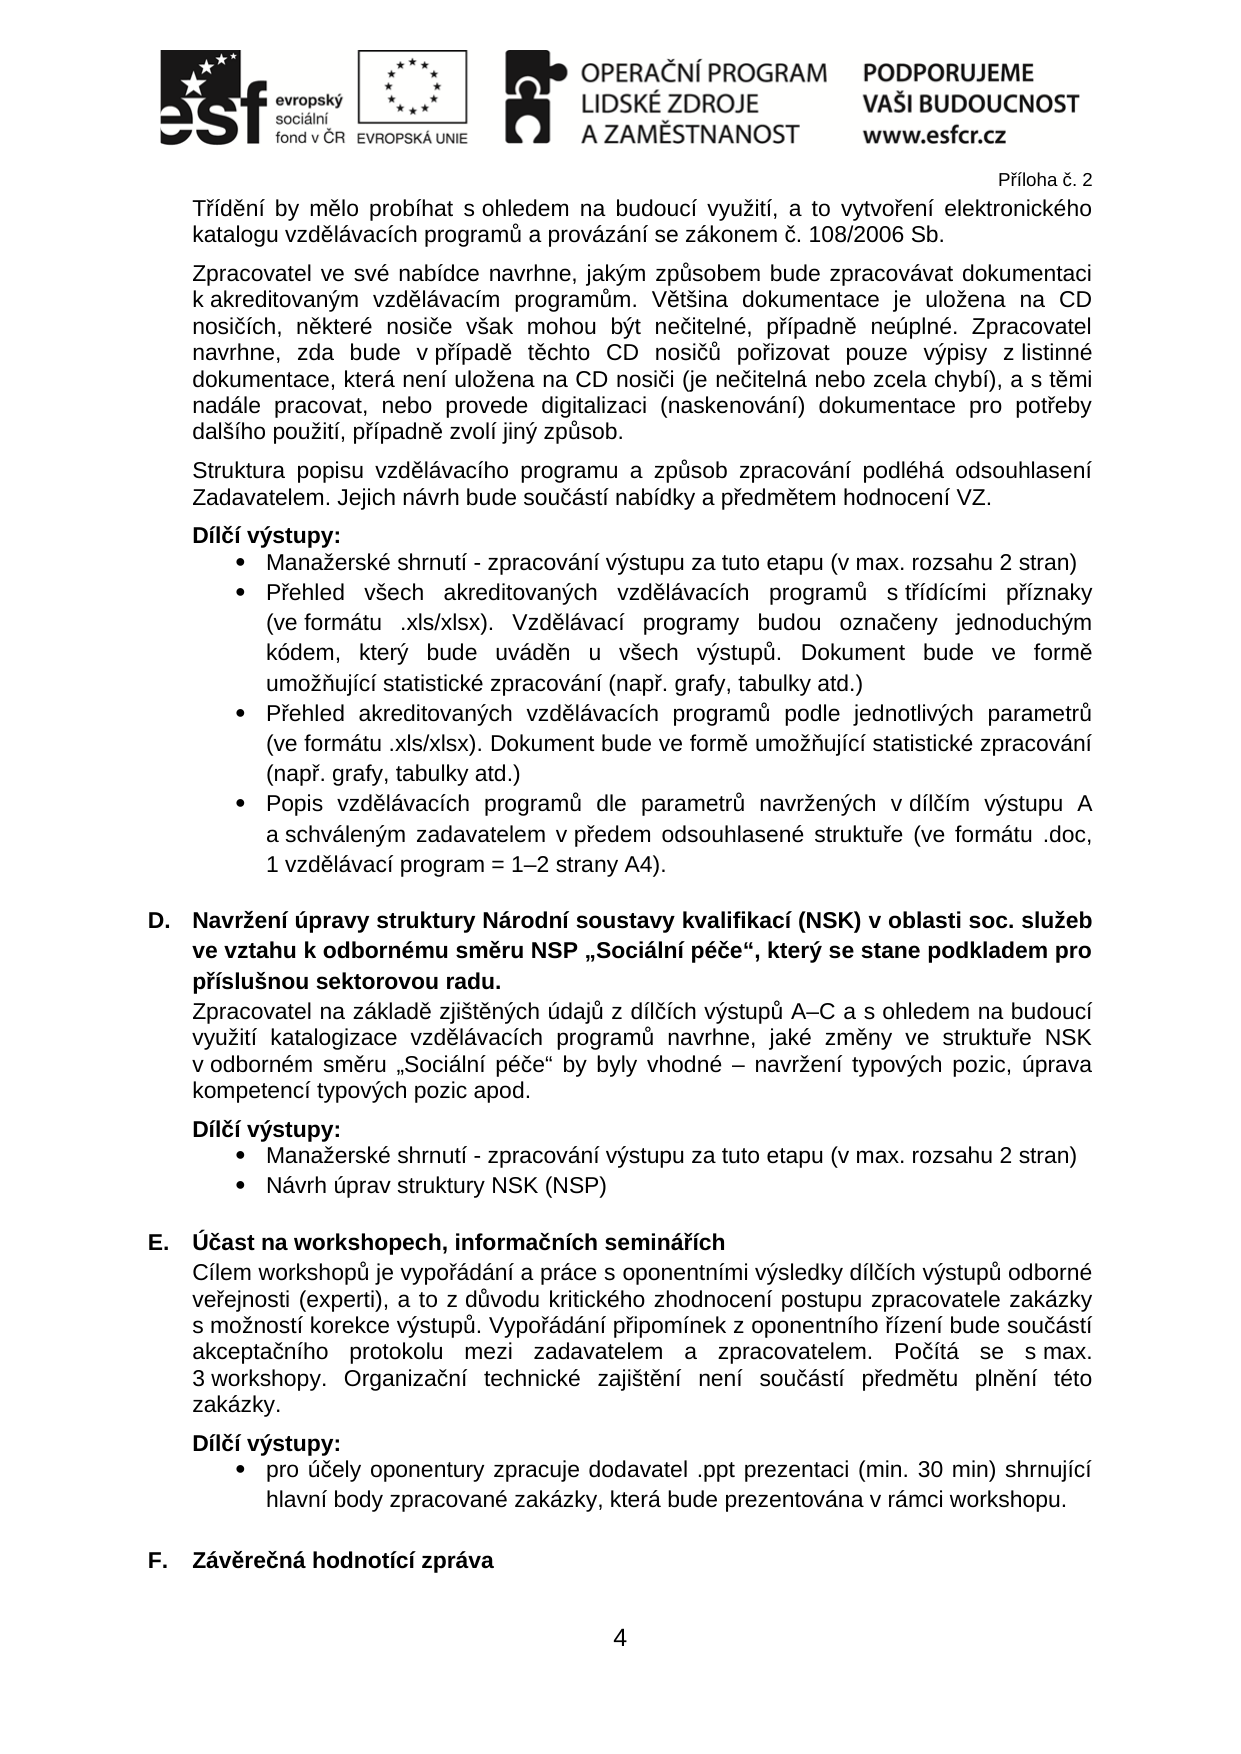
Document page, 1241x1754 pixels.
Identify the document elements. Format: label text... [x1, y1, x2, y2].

list Přehled všech akreditovaných vzdělávacích programů s třídícími příznaky (ve formátu .xls/xlsx). Vzdělávací programy budou označeny jednoduchým kódem, který bude uváděn u všech výstupů. Dokument bude ve formě umožňující statistické zpracování (např. grafy, tabulky atd.) [236, 579, 1092, 696]
list Cílem workshopů je vypořádání a práce s oponentními výsledky dílčích výstupů odborné veřejnosti (experti), a to z důvodu kritického zhodnocení postupu zpracovatele zakázky s možností korekce výstupů. Vypořádání připomínek z oponentního řízení bude součástí akceptačního protokolu mezi zadavatelem a zpracovatelem. Počítá se s max. 3 workshopy. Organizační technické zajištění není součástí předmětu plnění této zakázky. [192, 1259, 1092, 1417]
list Manažerské shrnutí - zpracování výstupu za tuto etapu (v max. rozsahu 2 stran) [236, 549, 1092, 575]
text Dílčí výstupy: [148, 1430, 1092, 1456]
list Závěrečná hodnotící zpráva [148, 1547, 1092, 1573]
list Účast na workshopech, informačních seminářích [148, 1229, 1092, 1255]
text Dílčí výstupy: [148, 522, 1092, 549]
list Manažerské shrnutí - zpracování výstupu za tuto etapu (v max. rozsahu 2 stran) [236, 1142, 1092, 1168]
list Zpracovatel ve své nabídce navrhne, jakým způsobem bude zpracovávat dokumentaci k akreditovaným vzdělávacím programům. Většina dokumentace je uložena na CD nosičích, některé nosiče však mohou být nečitelné, případně neúplné. Zpracovatel navrhne, zda bude v případě těchto CD nosičů pořizovat pouze výpisy z listinné dokumentace, která není uložena na CD nosiči (je nečitelná nebo zcela chybí), a s těmi nadále pracovat, nebo provede digitalizaci (naskenování) dokumentace pro potřeby dalšího použití, případně zvolí jiný způsob. [192, 260, 1092, 444]
list Popis vzdělávacích programů dle parametrů navržených v dílčím výstupu A a schváleným zadavatelem v předem odsouhlasené struktuře (ve formátu .doc, 1 vzdělávací program = 1–2 strany A4). [236, 790, 1092, 877]
text Dílčí výstupy: [148, 1116, 1092, 1142]
list Struktura popisu vzdělávacího programu a způsob zpracování podléhá odsouhlasení Zadavatelem. Jejich návrh bude součástí nabídky a předmětem hodnocení VZ. [192, 457, 1092, 510]
list Třídění by mělo probíhat s ohledem na budoucí využití, a to vytvoření elektronického katalogu vzdělávacích programů a provázání se zákonem č. 108/2006 Sb. [192, 195, 1092, 248]
picture [160, 50, 1080, 150]
list Přehled akreditovaných vzdělávacích programů podle jednotlivých parametrů (ve formátu .xls/xlsx). Dokument bude ve formě umožňující statistické zpracování (např. grafy, tabulky atd.) [236, 700, 1092, 786]
list pro účely oponentury zpracuje dodavatel .ppt prezentaci (min. 30 min) shrnující hlavní body zpracované zakázky, která bude prezentována v rámci workshopu. [236, 1456, 1092, 1513]
list Zpracovatel na základě zjištěných údajů z dílčích výstupů A–C a s ohledem na budoucí využití katalogizace vzdělávacích programů navrhne, jaké změny ve struktuře NSK v odborném směru „Sociální péče“ by byly vhodné – navržení typových pozic, úprava kompetencí typových pozic apod. [192, 998, 1092, 1103]
list Návrh úprav struktury NSK (NSP) [236, 1172, 1092, 1199]
list Navržení úpravy struktury Národní soustavy kvalifikací (NSK) v oblasti soc. služeb ve vztahu k odbornému směru NSP „Sociální péče“, který se stane podkladem pro příslušnou sektorovou radu. [148, 907, 1092, 994]
